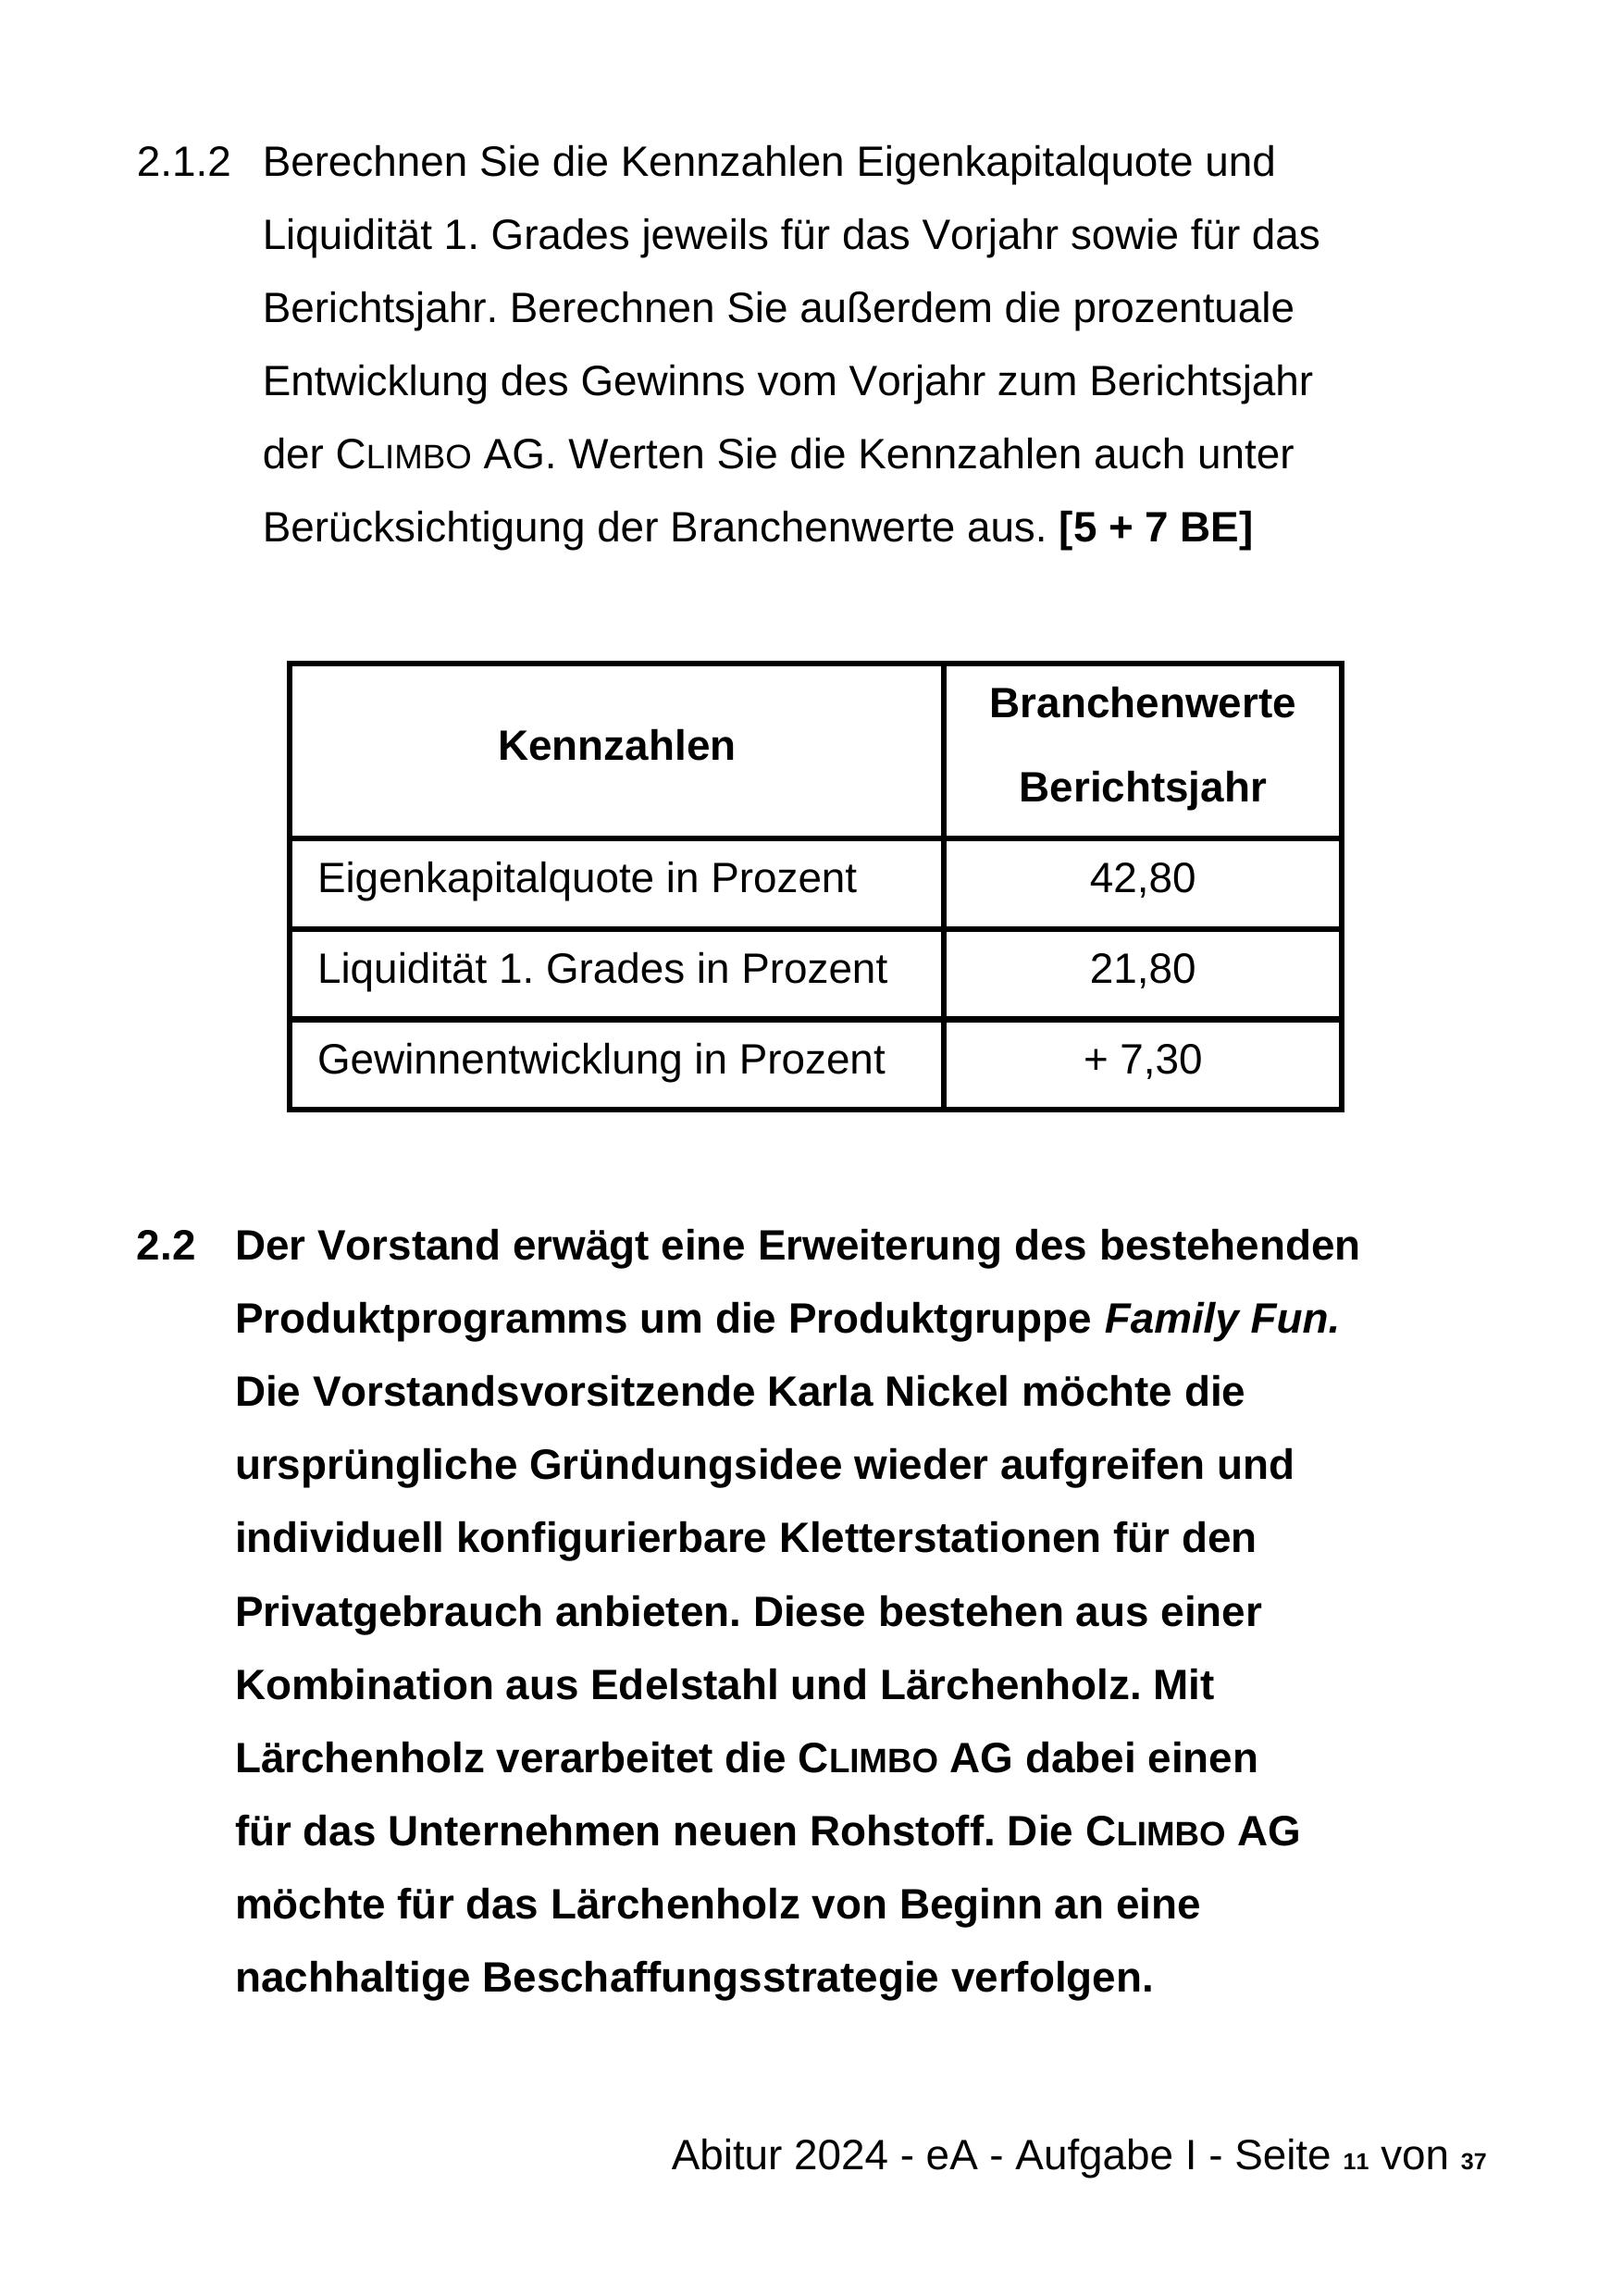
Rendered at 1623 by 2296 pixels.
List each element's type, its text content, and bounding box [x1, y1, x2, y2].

table_cell + 7,30 [947, 1023, 1339, 1107]
table_header Branchenwerte Berichtsjahr [947, 666, 1339, 836]
list 2.2 Der Vorstand erwägt eine Erweiterung des bestehenden Produktprogramms um die Produktgruppe Family Fun. Die Vorstandsvorsitzende Karla Nickel möchte die ursprüngliche Gründungsidee wieder aufgreifen und individuell konfigurierbare Kletterstationen für den Privatgebrauch anbieten. Diese bestehen aus einer Kombination aus Edelstahl und Lärchenholz. Mit Lärchenholz verarbeitet die Climbo AG dabei einen für das Unternehmen neuen Rohstoff. Die Climbo AG möchte für das Lärchenholz von Beginn an eine nachhaltige Beschaffungsstrategie verfolgen. [137, 1221, 1486, 2001]
table_cell Eigenkapitalquote in Prozent [292, 841, 941, 926]
table_cell 42,80 [947, 841, 1339, 926]
table_cell Gewinnentwicklung in Prozent [292, 1023, 941, 1107]
table_header Kennzahlen [292, 666, 941, 836]
list 2.1.2 Berechnen Sie die Kennzahlen Eigenkapitalquote und Liquidität 1. Grades jeweils für das Vorjahr sowie für das Berichtsjahr. Berechnen Sie außerdem die prozentuale Entwicklung des Gewinns vom Vorjahr zum Berichtsjahr der Climbo AG. Werten Sie die Kennzahlen auch unter Berücksichtigung der Branchenwerte aus. [5 + 7 BE] [137, 137, 1486, 552]
table_cell 21,80 [947, 932, 1339, 1016]
table_cell Liquidität 1. Grades in Prozent [292, 932, 941, 1016]
